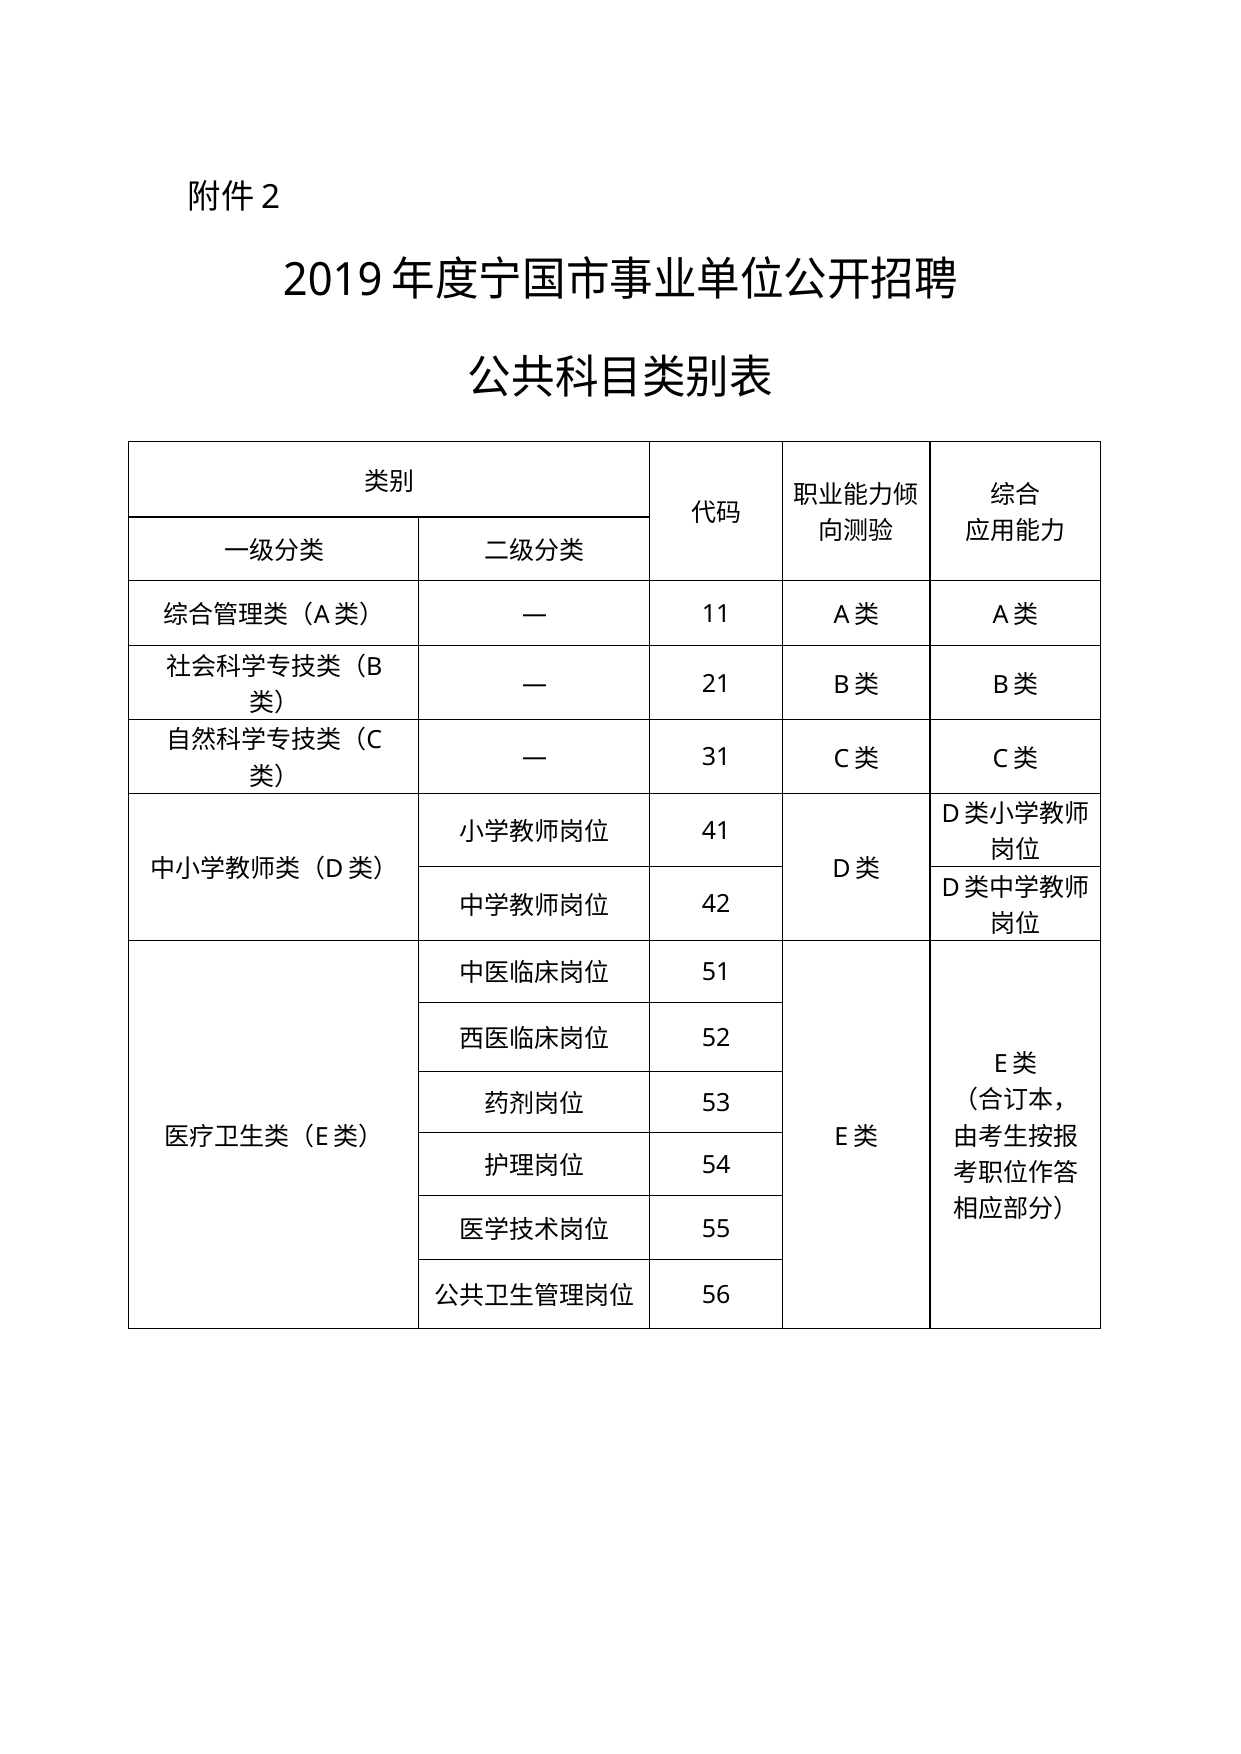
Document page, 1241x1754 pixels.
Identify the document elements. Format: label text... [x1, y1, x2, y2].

table_cell D类中学教师岗位 [931, 867, 1100, 939]
table_cell B类 [931, 646, 1100, 719]
table_cell 小学教师岗位 [419, 794, 649, 866]
table_cell E类 （合订本，由考生按报考职位作答相应部分） [931, 941, 1100, 1328]
text 公共科目类别表 [187, 324, 1053, 422]
table_cell — [419, 581, 649, 645]
table_cell D类 [783, 794, 929, 939]
table_cell A类 [783, 581, 929, 645]
table_header 代码 [650, 442, 782, 579]
text 2019年度宁国市事业单位公开招聘 [187, 227, 1053, 324]
table_cell 护理岗位 [419, 1133, 649, 1195]
table_cell 11 [650, 581, 782, 645]
table_cell B类 [783, 646, 929, 719]
table_cell C类 [931, 720, 1100, 792]
table_cell 31 [650, 720, 782, 792]
table_cell — [419, 720, 649, 792]
table_cell A类 [931, 581, 1100, 645]
table_cell 公共卫生管理岗位 [419, 1260, 649, 1328]
table_cell 中小学教师类（D类） [129, 794, 418, 939]
table_cell 56 [650, 1260, 782, 1328]
table_cell 21 [650, 646, 782, 719]
table_header 职业能力倾向测验 [783, 442, 929, 579]
table_cell 41 [650, 794, 782, 866]
table_cell 自然科学专技类（C类） [129, 720, 418, 792]
table_cell 西医临床岗位 [419, 1003, 649, 1071]
table_cell 一级分类 [129, 518, 418, 579]
table_cell 55 [650, 1196, 782, 1259]
table_cell 社会科学专技类（B类） [129, 646, 418, 719]
text 附件2 [187, 162, 1053, 227]
table_header 综合 应用能力 [931, 442, 1100, 579]
table_cell D类小学教师岗位 [931, 794, 1100, 866]
table_cell C类 [783, 720, 929, 792]
table_cell 42 [650, 867, 782, 939]
table_cell 52 [650, 1003, 782, 1071]
table_cell 医疗卫生类（E类） [129, 941, 418, 1328]
table_header 类别 [129, 442, 649, 516]
table_cell 二级分类 [419, 518, 649, 579]
table_cell 中学教师岗位 [419, 867, 649, 939]
table_cell 中医临床岗位 [419, 941, 649, 1002]
table_cell E类 [783, 941, 929, 1328]
table_cell — [419, 646, 649, 719]
table_cell 药剂岗位 [419, 1072, 649, 1132]
table_cell 51 [650, 941, 782, 1002]
table_cell 54 [650, 1133, 782, 1195]
table_cell 53 [650, 1072, 782, 1132]
table_cell 综合管理类（A类） [129, 581, 418, 645]
table_cell 医学技术岗位 [419, 1196, 649, 1259]
